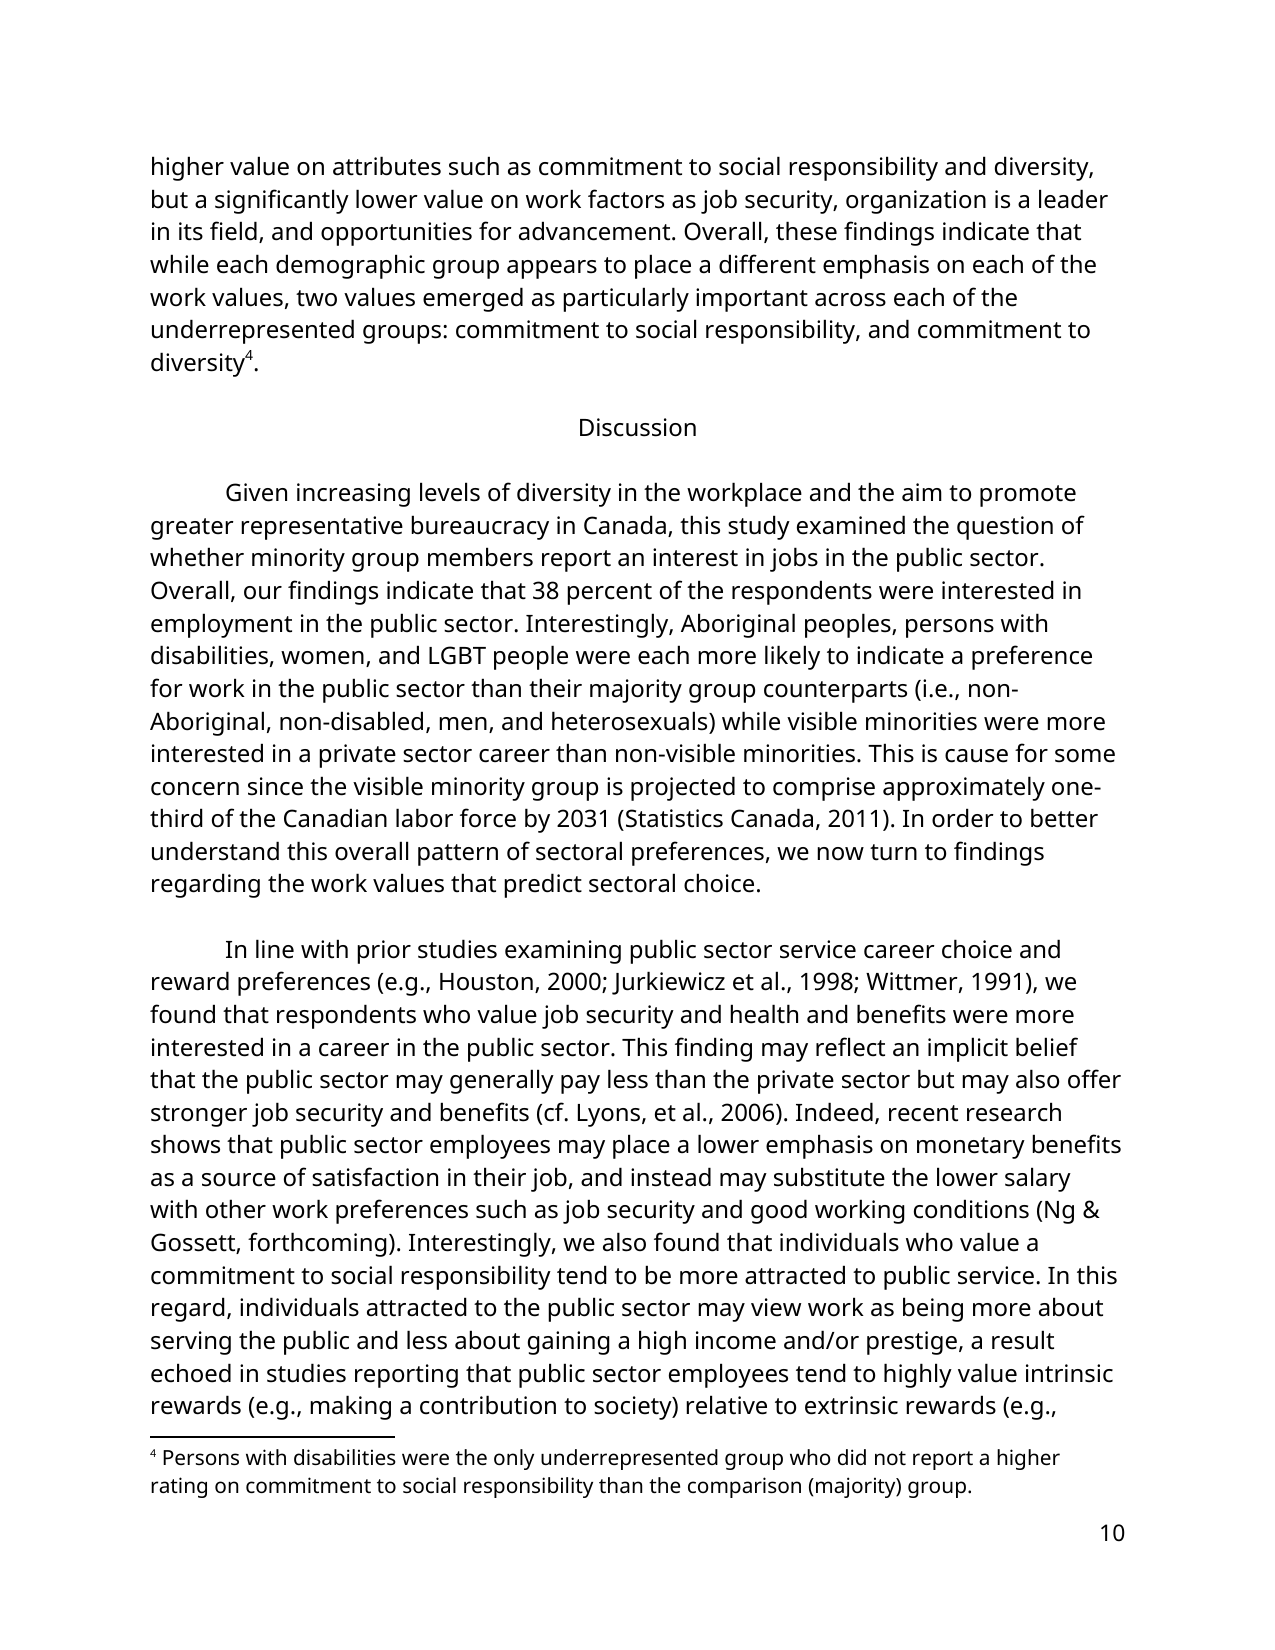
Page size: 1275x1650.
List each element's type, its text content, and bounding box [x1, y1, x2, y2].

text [150, 150, 1125, 378]
text Discussion [150, 411, 1125, 443]
text Given increasing levels of diversity in the workplace and the aim to promote greater representative bureaucracy in Canada, this study examined the question of whether minority group members report an interest in jobs in the public sector. Overall, our findings indicate that 38 percent of the respondents were interested in employment in the public sector. Interestingly, Aboriginal peoples, persons with disabilities, women, and LGBT people were each more likely to indicate a preference for work in the public sector than their majority group counterparts (i.e., non-Aboriginal, non-disabled, men, and heterosexuals) while visible minorities were more interested in a private sector career than non-visible minorities. This is cause for some concern since the visible minority group is projected to comprise approximately one-third of the Canadian labor force by 2031 (Statistics Canada, 2011). In order to better understand this overall pattern of sectoral preferences, we now turn to findings regarding the work values that predict sectoral choice. [150, 476, 1125, 900]
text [150, 932, 1125, 1422]
